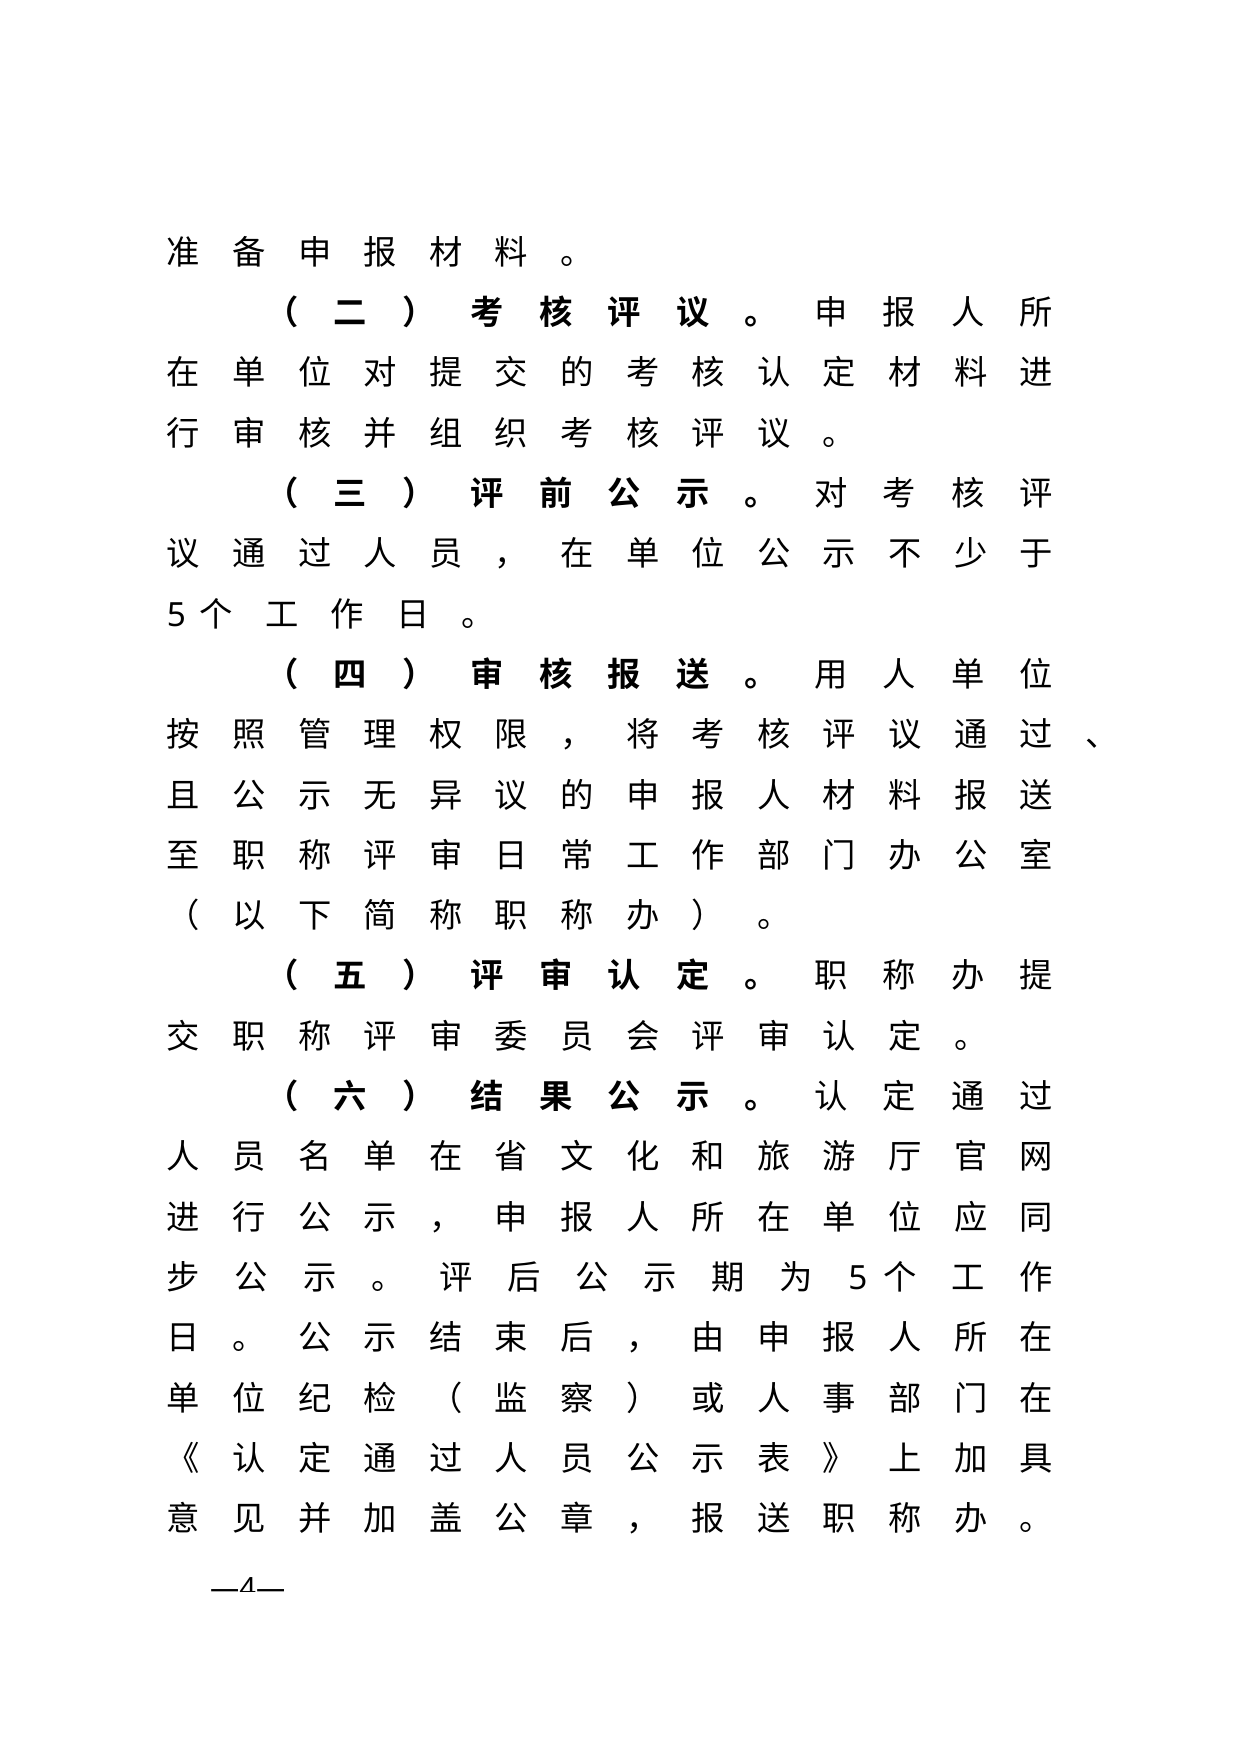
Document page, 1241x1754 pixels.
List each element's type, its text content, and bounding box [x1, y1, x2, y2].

text （四）审核报送。用人单位按照管理权限，将考核评议通过、且公示无异议的申报人材料报送至职称评审日常工作部门办公室（以下简称职称办）。 [167, 642, 1085, 943]
text （五）评审认定。职称办提交职称评审委员会评审认定。 [167, 943, 1085, 1064]
text （六）结果公示。认定通过人员名单在省文化和旅游厅官网进行公示，申报人所在单位应同步公示。评后公示期为5个工作日。公示结束后，由申报人所在单位纪检（监察）或人事部门在《认定通过人员公示表》上加具意见并加盖公章，报送职称办。 [167, 1064, 1085, 1546]
text （二）考核评议。申报人所在单位对提交的考核认定材料进行审核并组织考核评议。 [167, 280, 1085, 461]
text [167, 219, 1085, 280]
text （三）评前公示。对考核评议通过人员，在单位公示不少于5个工作日。 [167, 461, 1085, 642]
